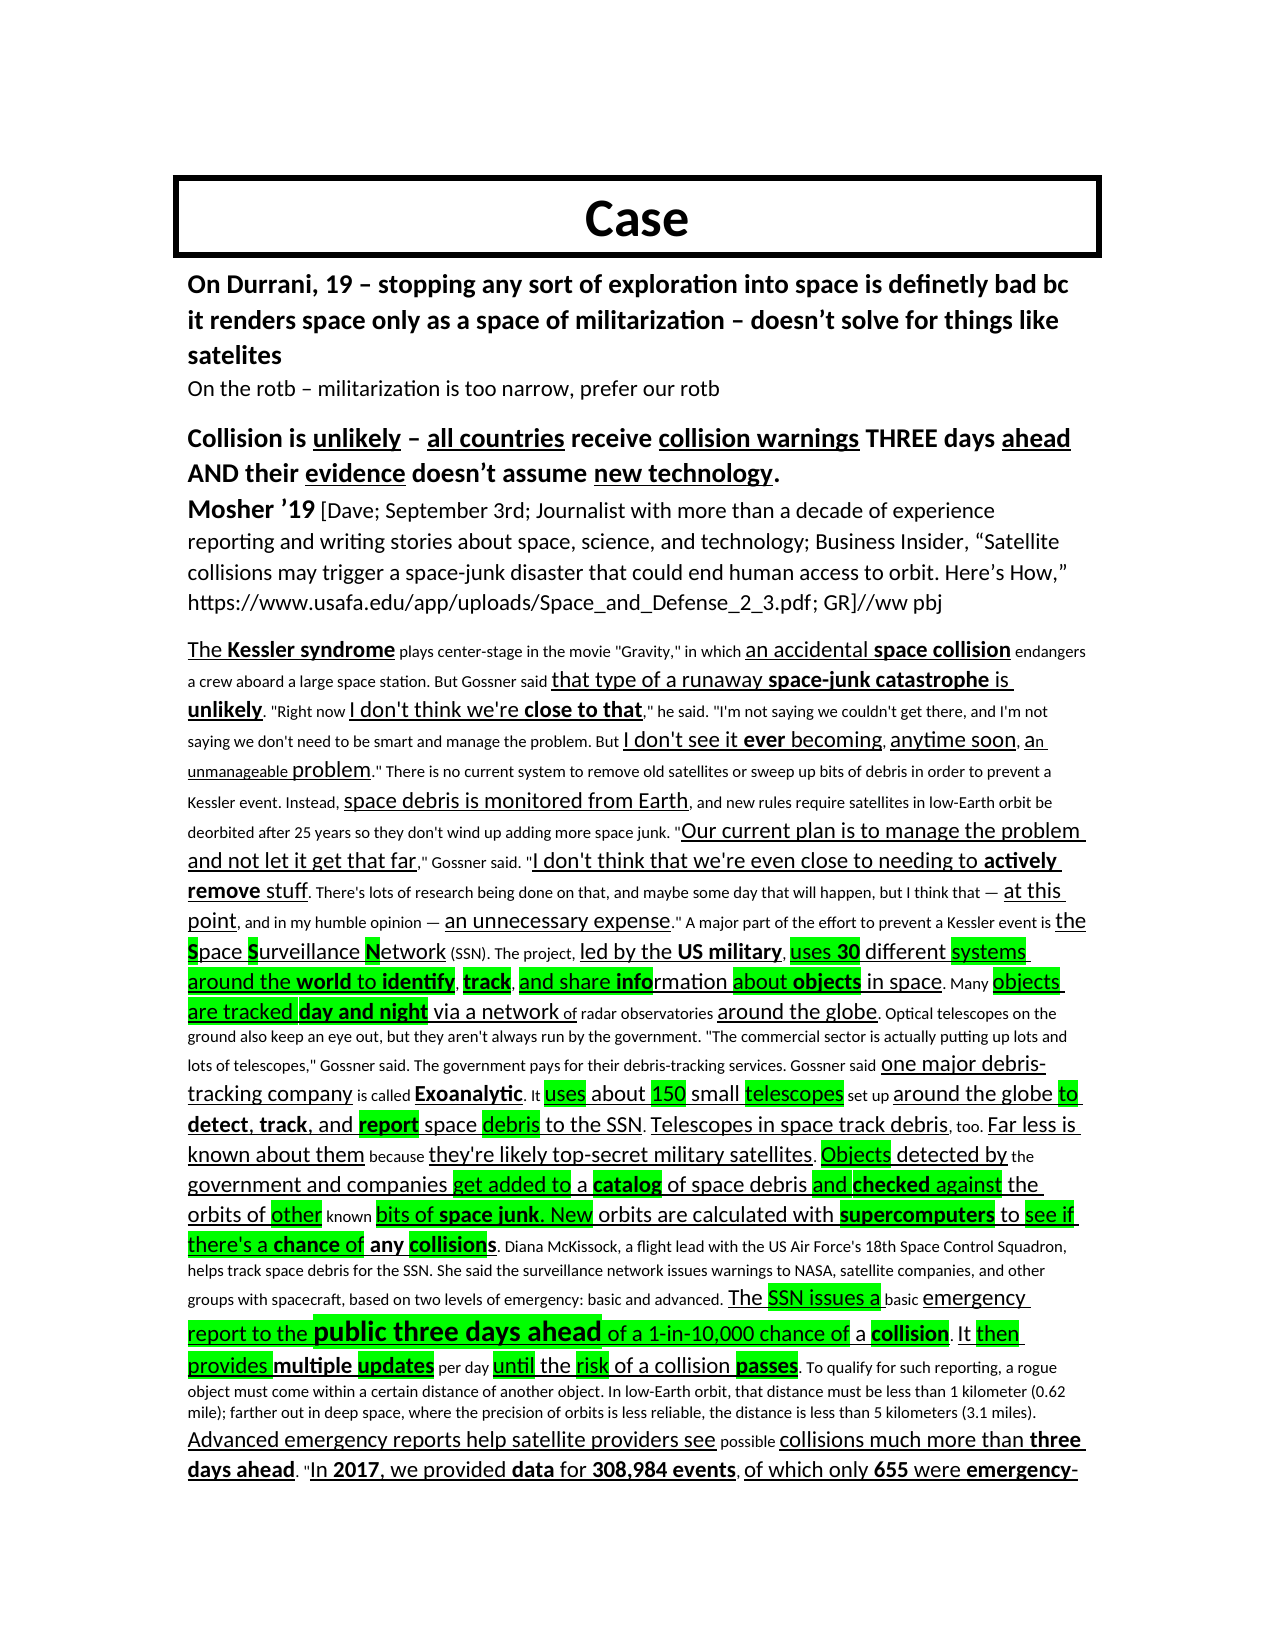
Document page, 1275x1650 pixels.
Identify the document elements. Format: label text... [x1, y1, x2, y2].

subtitle Case [179, 181, 1096, 252]
text Mosher ’19 [Dave; September 3rd; Journalist with more than a decade of experience reporting and writing stories about space, science, and technology; Business Insider, “Satellite collisions may trigger a space-junk disaster that could end human access to orbit. Here’s How,” https://www.usafa.edu/app/uploads/Space_and_Defense_2_3.pdf; GR]//ww pbj [187, 492, 1087, 616]
subtitle Collision is unlikely – all countries receive collision warnings THREE days ahead AND their evidence doesn’t assume new technology. [187, 421, 1087, 489]
subtitle On Durrani, 19 – stopping any sort of exploration into space is definetly bad bc it renders space only as a space of militarization – doesn’t solve for things like satelites [187, 267, 1087, 371]
text On the rotb – militarization is too narrow, prefer our rotb [187, 374, 1087, 402]
